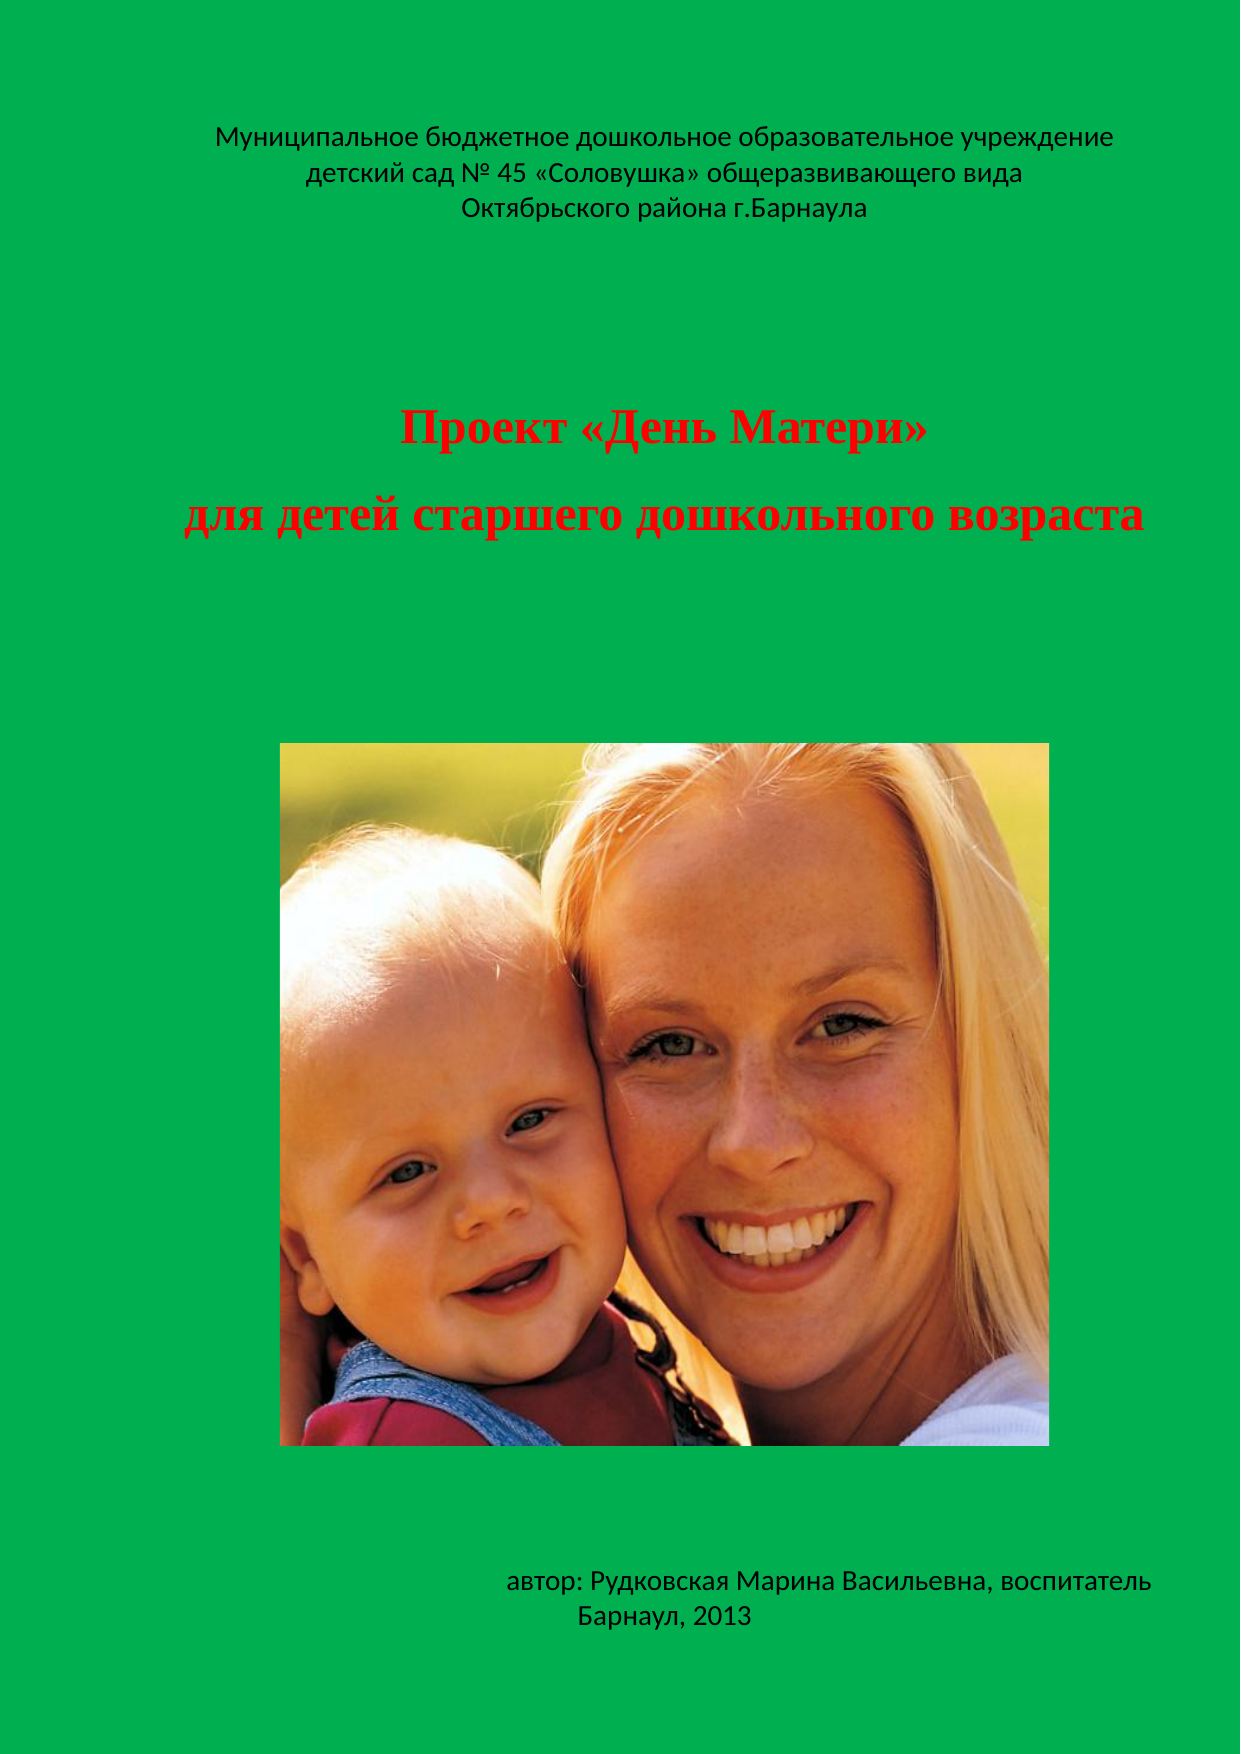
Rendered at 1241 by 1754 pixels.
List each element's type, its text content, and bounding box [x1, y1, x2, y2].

text для детей старшего дошкольного возраста [177, 483, 1152, 541]
picture [279, 743, 1050, 1446]
text Проект «День Матери» [177, 397, 1152, 454]
text Барнаул, 2013 [177, 1597, 1152, 1633]
text Октябрьского района г.Барнаула [177, 189, 1152, 225]
text Муниципальное бюджетное дошкольное образовательное учреждение [177, 118, 1152, 154]
text детский сад № 45 «Соловушка» общеразвивающего вида [177, 154, 1152, 189]
text автор: Рудковская Марина Васильевна, воспитатель [177, 1562, 1152, 1597]
